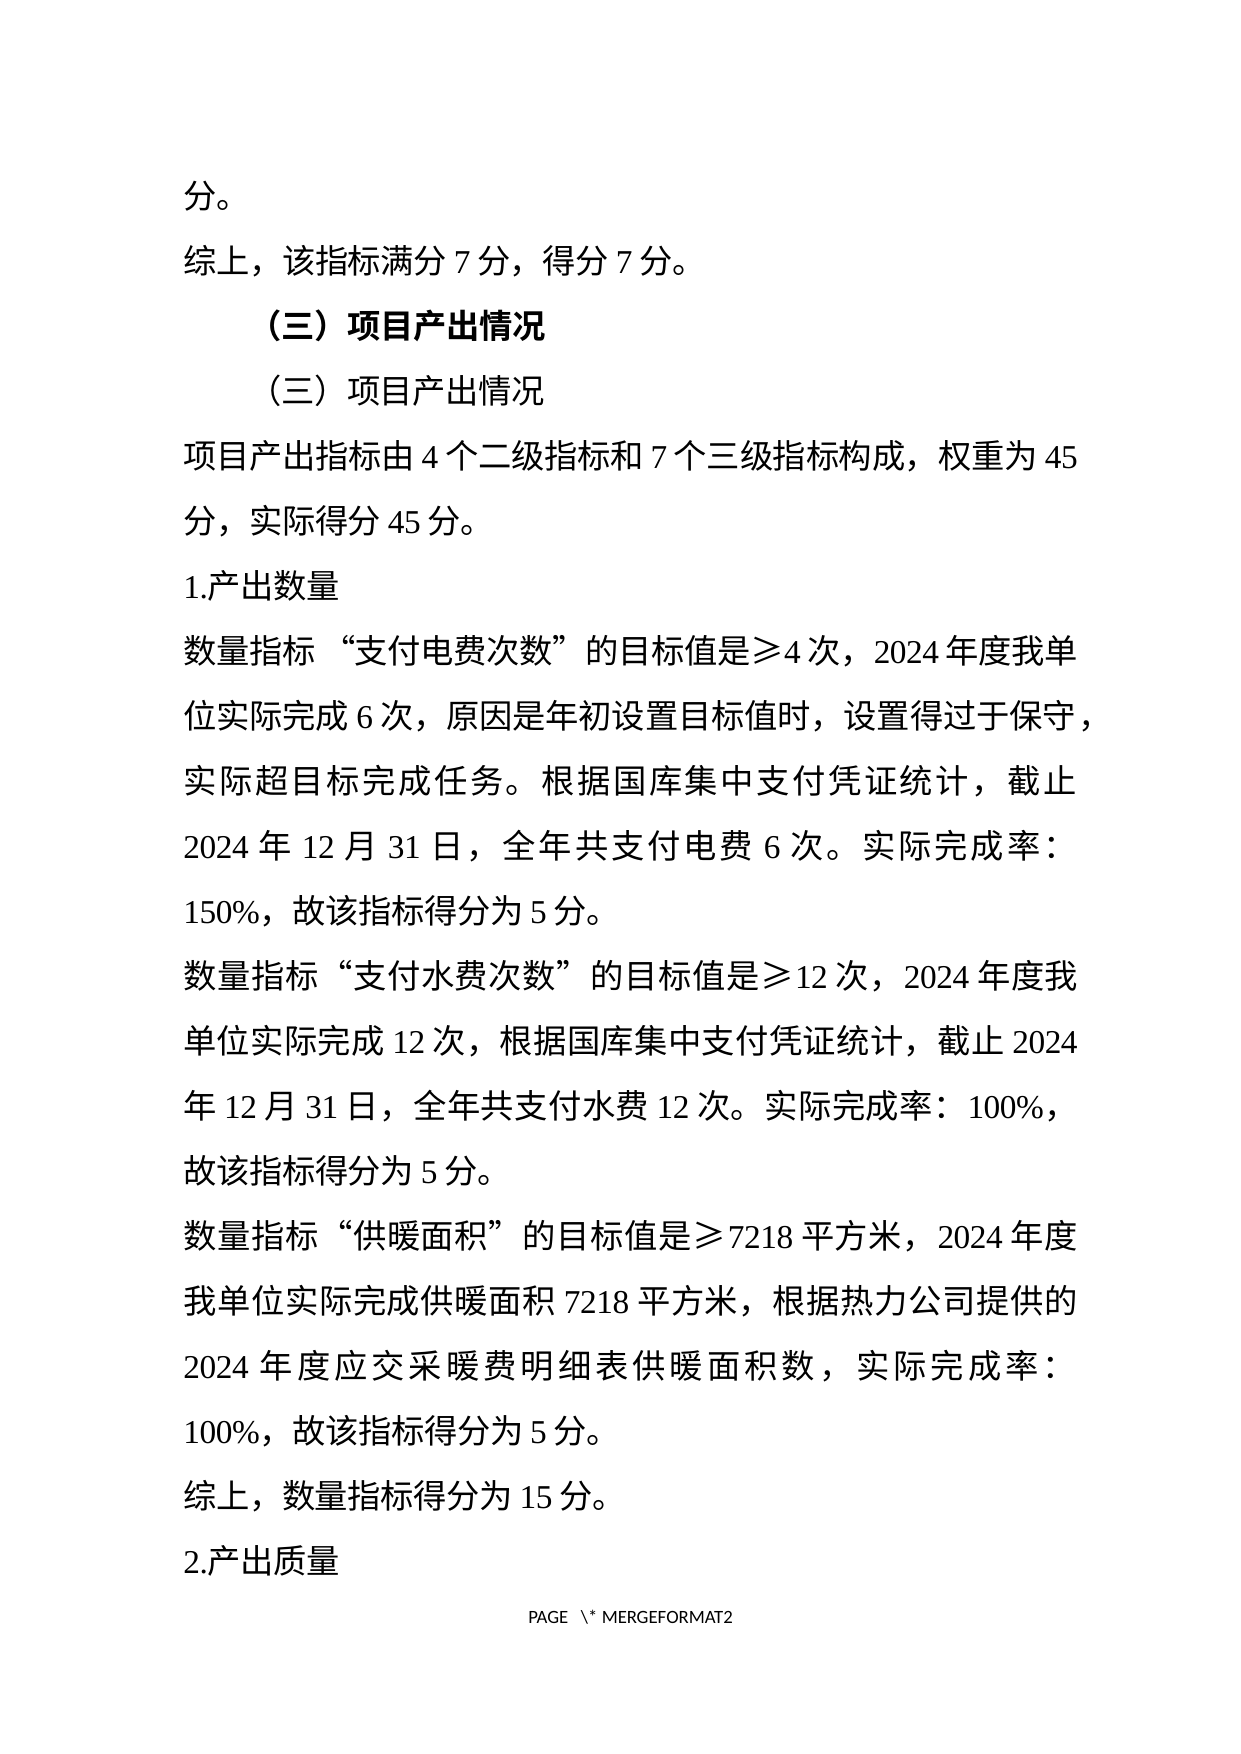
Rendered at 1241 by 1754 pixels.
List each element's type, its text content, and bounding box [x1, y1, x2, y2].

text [183, 162, 1078, 292]
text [183, 357, 1078, 1592]
text （三）项目产出情况 [183, 292, 1078, 357]
